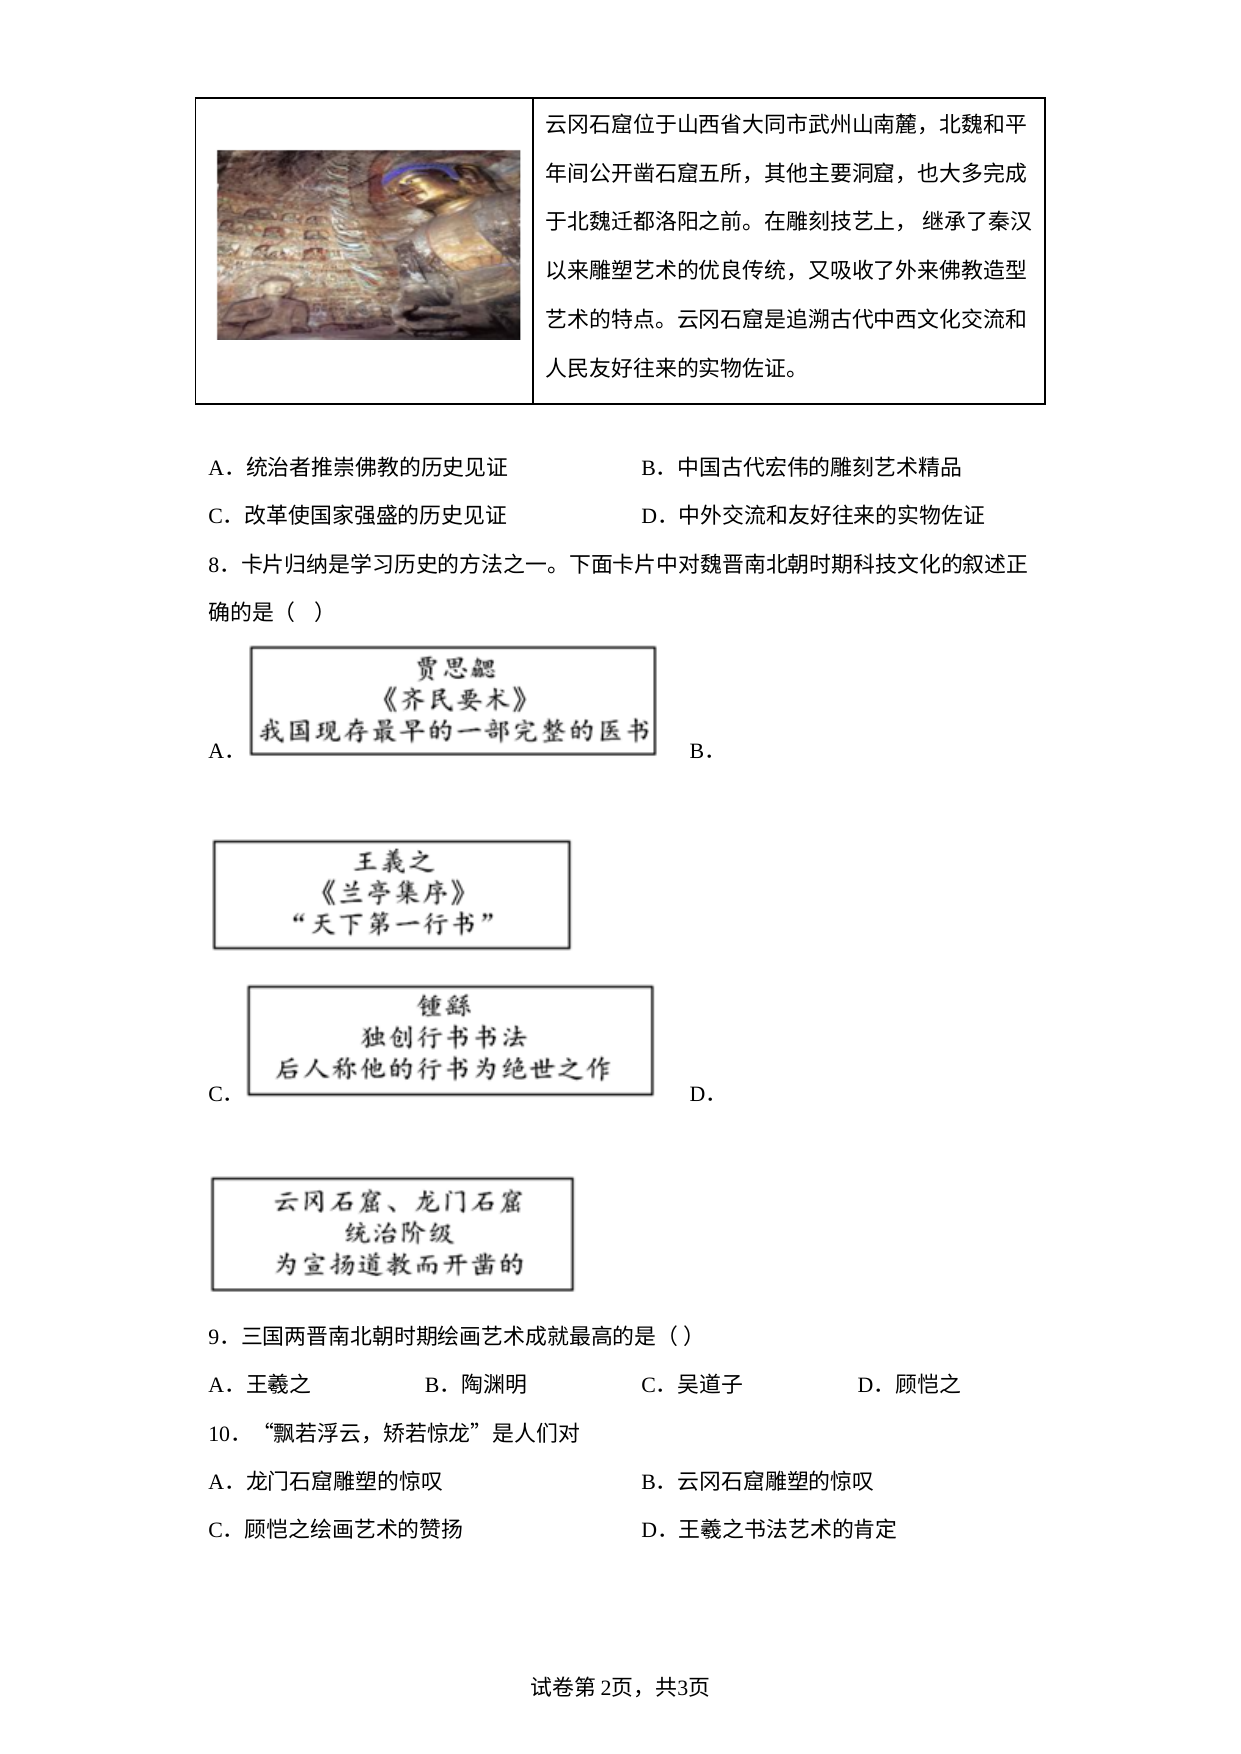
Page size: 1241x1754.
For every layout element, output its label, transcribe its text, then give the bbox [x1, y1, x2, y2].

text C．改革使国家强盛的历史见证 D．中外交流和友好往来的实物佐证 [208, 498, 1032, 530]
text 8．卡片归纳是学习历史的方法之一。下面卡片中对魏晋南北朝时期科技文化的叙述正确的是（ ） [208, 546, 1032, 627]
picture [245, 643, 660, 759]
picture [208, 1176, 577, 1295]
text 9．三国两晋南北朝时期绘画艺术成就最高的是（ ） [208, 1318, 1032, 1351]
text A．龙门石窟雕塑的惊叹 B．云冈石窟雕塑的惊叹 [208, 1463, 1032, 1496]
picture [208, 147, 521, 340]
picture [244, 981, 659, 1102]
text A．王羲之 B．陶渊明 C．吴道子 D．顾恺之 [208, 1367, 1032, 1399]
table_header [196, 99, 532, 403]
picture [208, 838, 577, 954]
text A．统治者推崇佛教的历史见证 B．中国古代宏伟的雕刻艺术精品 [208, 449, 1032, 482]
table_header 云冈石窟位于山西省大同市武州山南麓，北魏和平年间公开凿石窟五所，其他主要洞窟，也大多完成于北魏迁都洛阳之前。在雕刻技艺上， 继承了秦汉以来雕塑艺术的优良传统，又吸收了外来佛教造型艺术的特点。云冈石窟是追溯古代中西文化交流和人民友好往来的实物佐证。 [534, 99, 1044, 403]
text 10．“飘若浮云，矫若惊龙”是人们对 [208, 1415, 1032, 1448]
text C．顾恺之绘画艺术的赞扬 D．王羲之书法艺术的肯定 [208, 1512, 1032, 1544]
